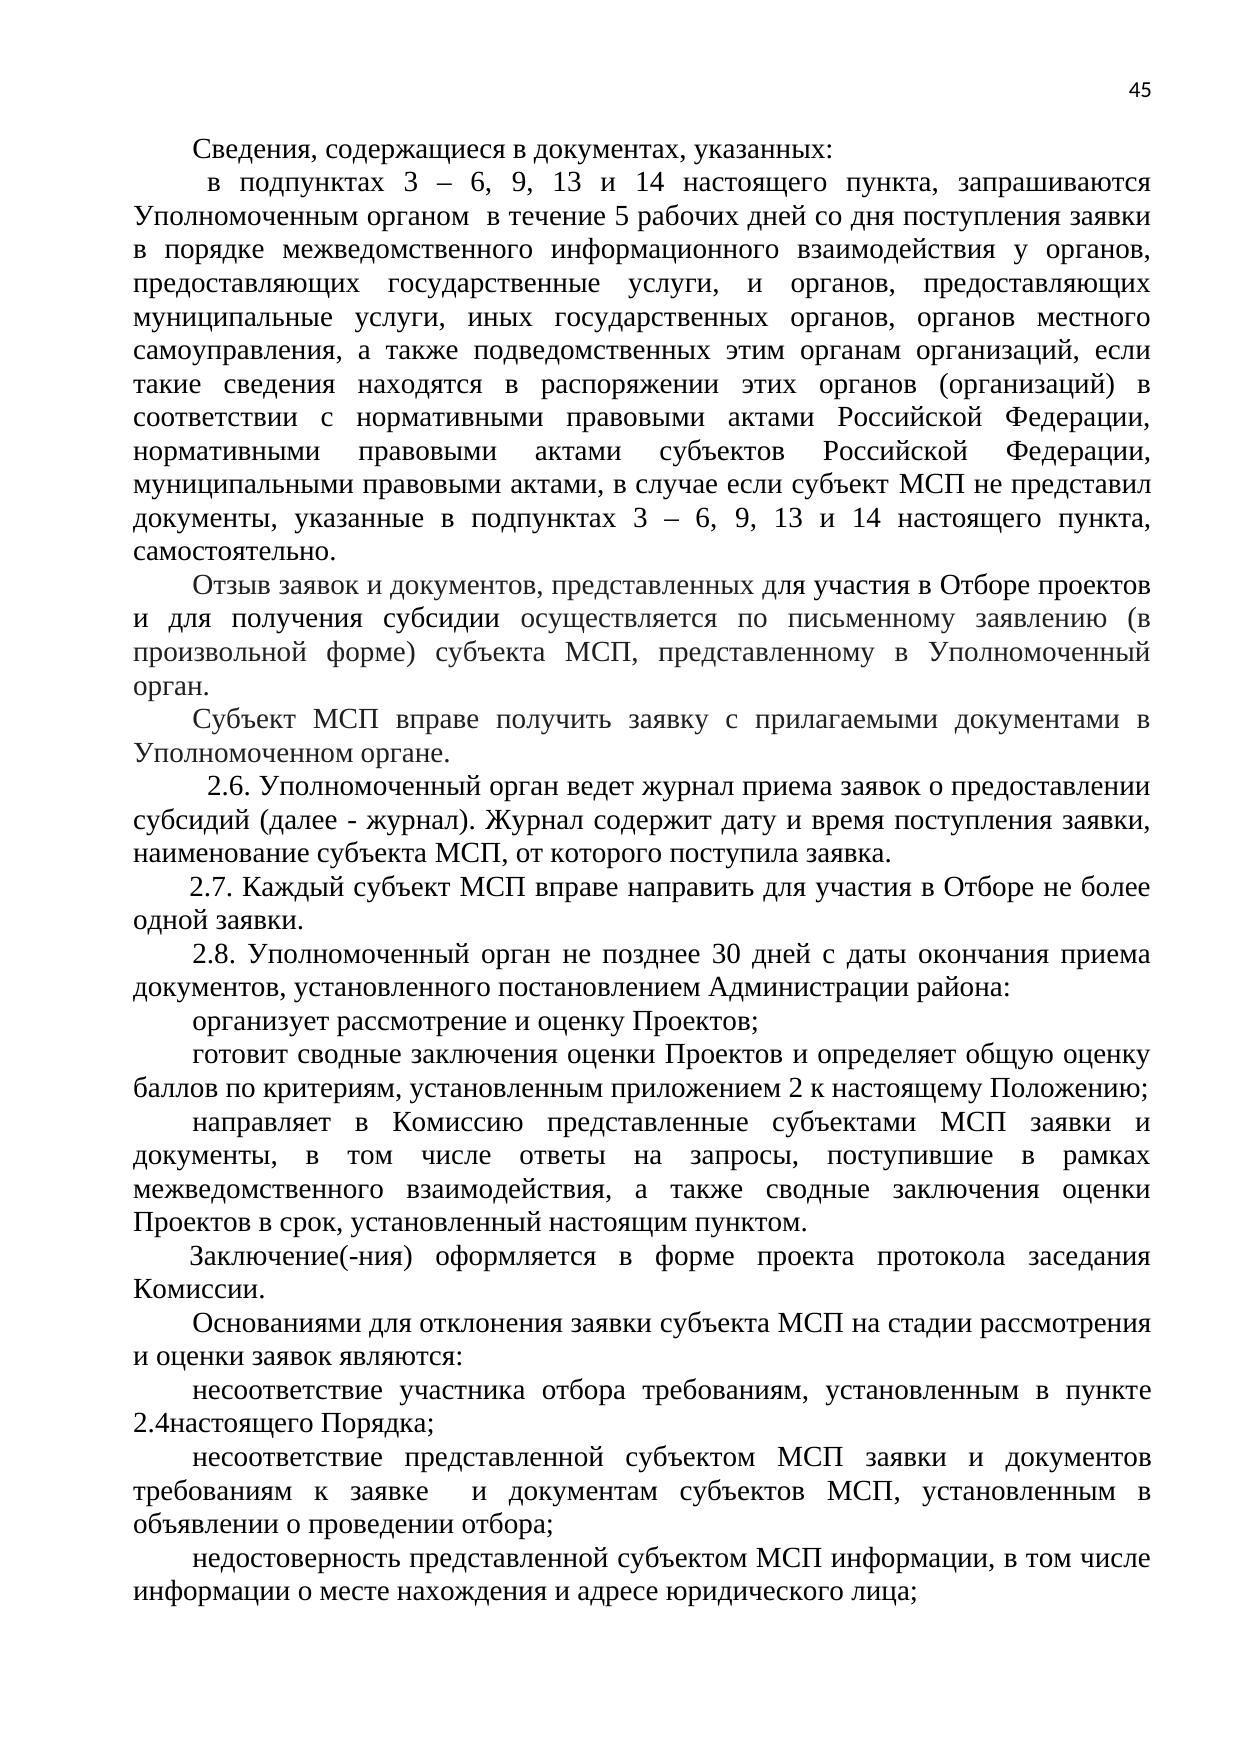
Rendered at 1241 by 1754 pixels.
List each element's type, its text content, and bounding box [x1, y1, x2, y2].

text 2.8. Уполномоченный орган не позднее 30 дней с даты окончания приема документов, установленного постановлением Администрации района: [133, 936, 1152, 1003]
text в подпунктах 3 – 6, 9, 13 и 14 настоящего пункта, запрашиваются Уполномоченным органом в течение 5 рабочих дней со дня поступления заявки в порядке межведомственного информационного взаимодействия у органов, предоставляющих государственные услуги, и органов, предоставляющих муниципальные услуги, иных государственных органов, органов местного самоуправления, а также подведомственных этим органам организаций, если такие сведения находятся в распоряжении этих органов (организаций) в соответствии с нормативными правовыми актами Российской Федерации, нормативными правовыми актами субъектов Российской Федерации, муниципальными правовыми актами, в случае если субъект МСП не представил документы, указанные в подпунктах 3 – 6, 9, 13 и 14 настоящего пункта, самостоятельно. [133, 164, 1152, 567]
text недостоверность представленной субъектом МСП информации, в том числе информации о месте нахождения и адресе юридического лица; [133, 1540, 1152, 1607]
text несоответствие участника отбора требованиям, установленным в пункте 2.4настоящего Порядка; [133, 1372, 1152, 1439]
text Основаниями для отклонения заявки субъекта МСП на стадии рассмотрения и оценки заявок являются: [133, 1305, 1152, 1372]
text готовит сводные заключения оценки Проектов и определяет общую оценку баллов по критериям, установленным приложением 2 к настоящему Положению; [133, 1037, 1152, 1104]
text Заключение(-ния) оформляется в форме проекта протокола заседания Комиссии. [133, 1238, 1152, 1305]
text Субъект МСП вправе получить заявку с прилагаемыми документами в Уполномоченном органе. [133, 701, 1152, 768]
text 2.7. Каждый субъект МСП вправе направить для участия в Отборе не более одной заявки. [133, 869, 1152, 936]
text Сведения, содержащиеся в документах, указанных: [133, 131, 1152, 164]
text несоответствие представленной субъектом МСП заявки и документов требованиям к заявке и документам субъектов МСП, установленным в объявлении о проведении отбора; [133, 1439, 1152, 1540]
text направляет в Комиссию представленные субъектами МСП заявки и документы, в том числе ответы на запросы, поступившие в рамках межведомственного взаимодействия, а также сводные заключения оценки Проектов в срок, установленный настоящим пунктом. [133, 1104, 1152, 1238]
text 2.6. Уполномоченный орган ведет журнал приема заявок о предоставлении субсидий (далее - журнал). Журнал содержит дату и время поступления заявки, наименование субъекта МСП, от которого поступила заявка. [133, 768, 1152, 869]
text Отзыв заявок и документов, представленных для участия в Отборе проектов и для получения субсидии осуществляется по письменному заявлению (в произвольной форме) субъекта МСП, представленному в Уполномоченный орган. [133, 567, 1152, 701]
text организует рассмотрение и оценку Проектов; [133, 1003, 1152, 1037]
